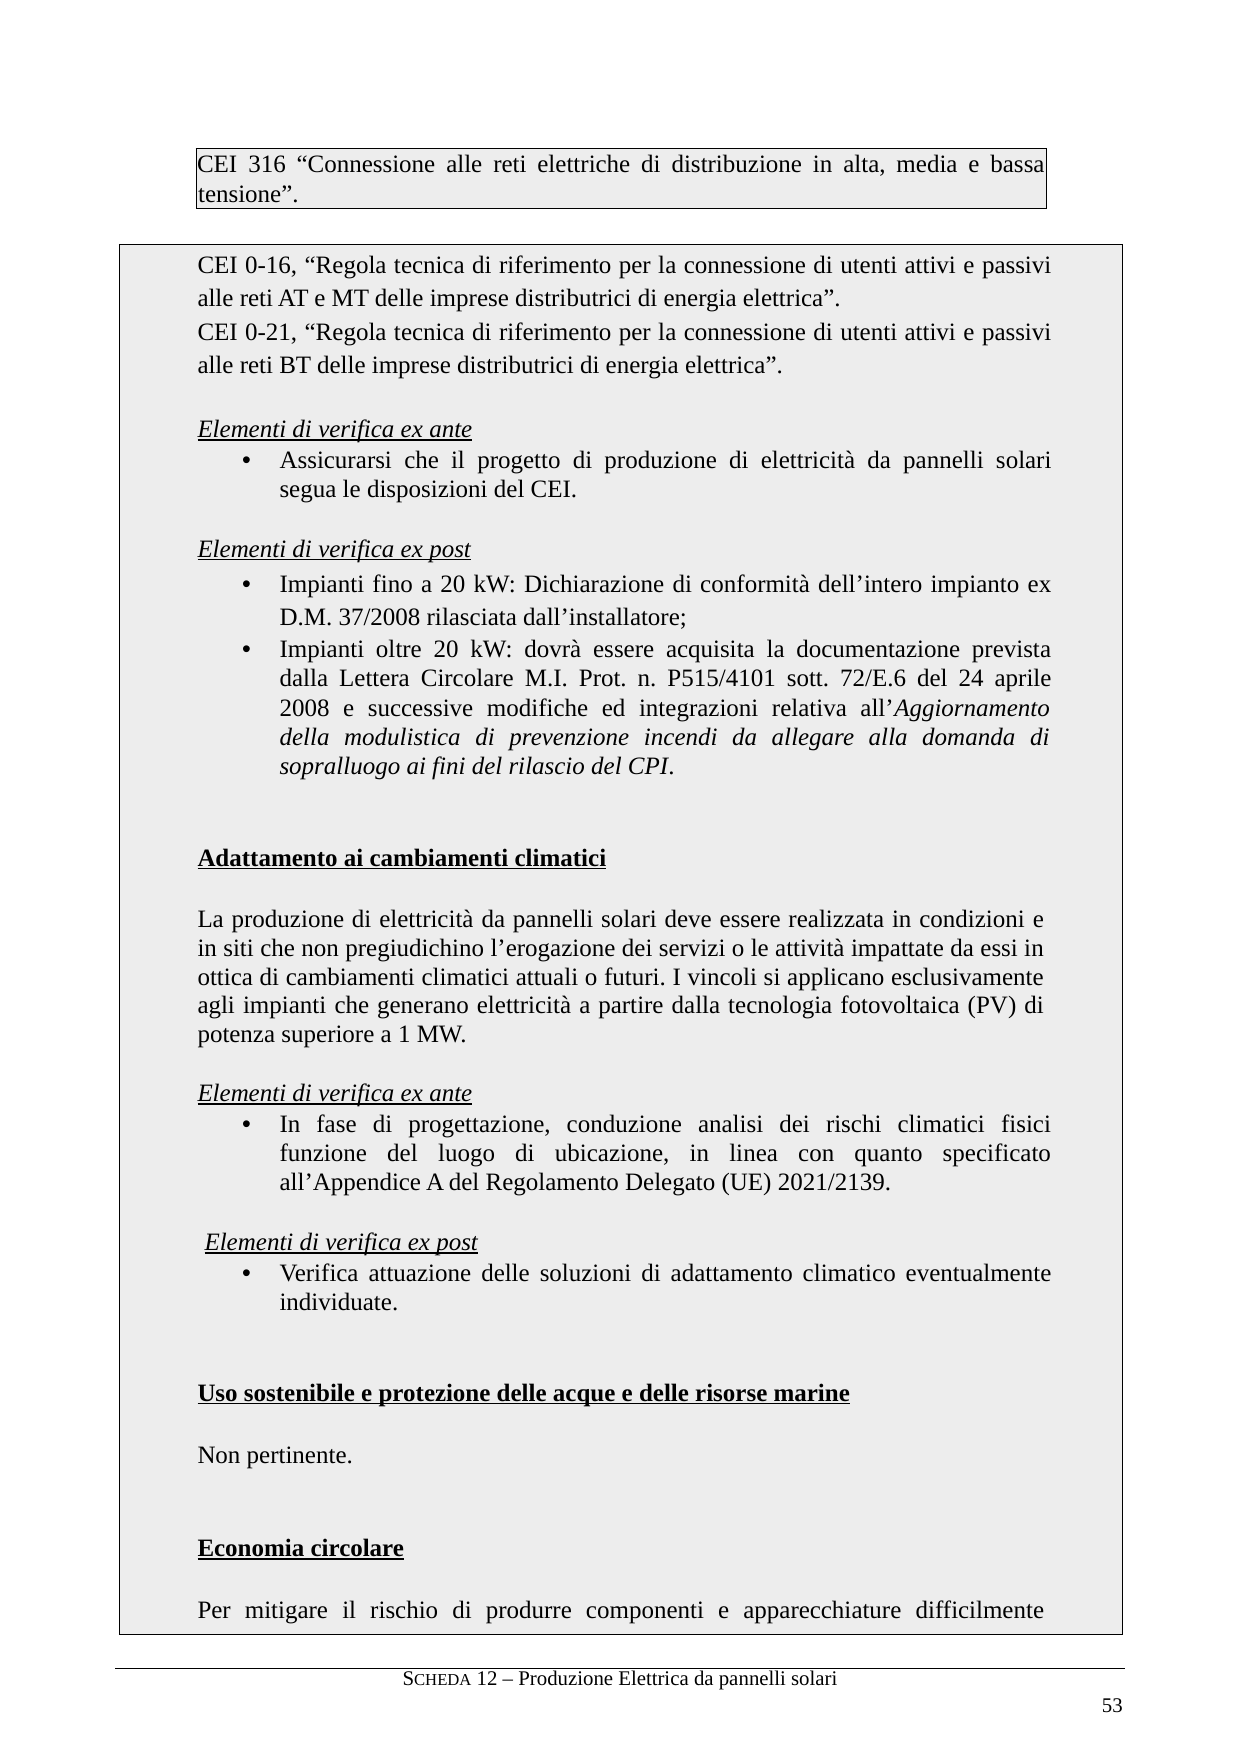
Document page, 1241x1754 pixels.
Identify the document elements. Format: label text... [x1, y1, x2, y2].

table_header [120, 245, 1122, 1634]
text CEI 316 “Connessione alle reti elettriche di distribuzione in alta, media e bassa tensione”. [197, 149, 1046, 208]
